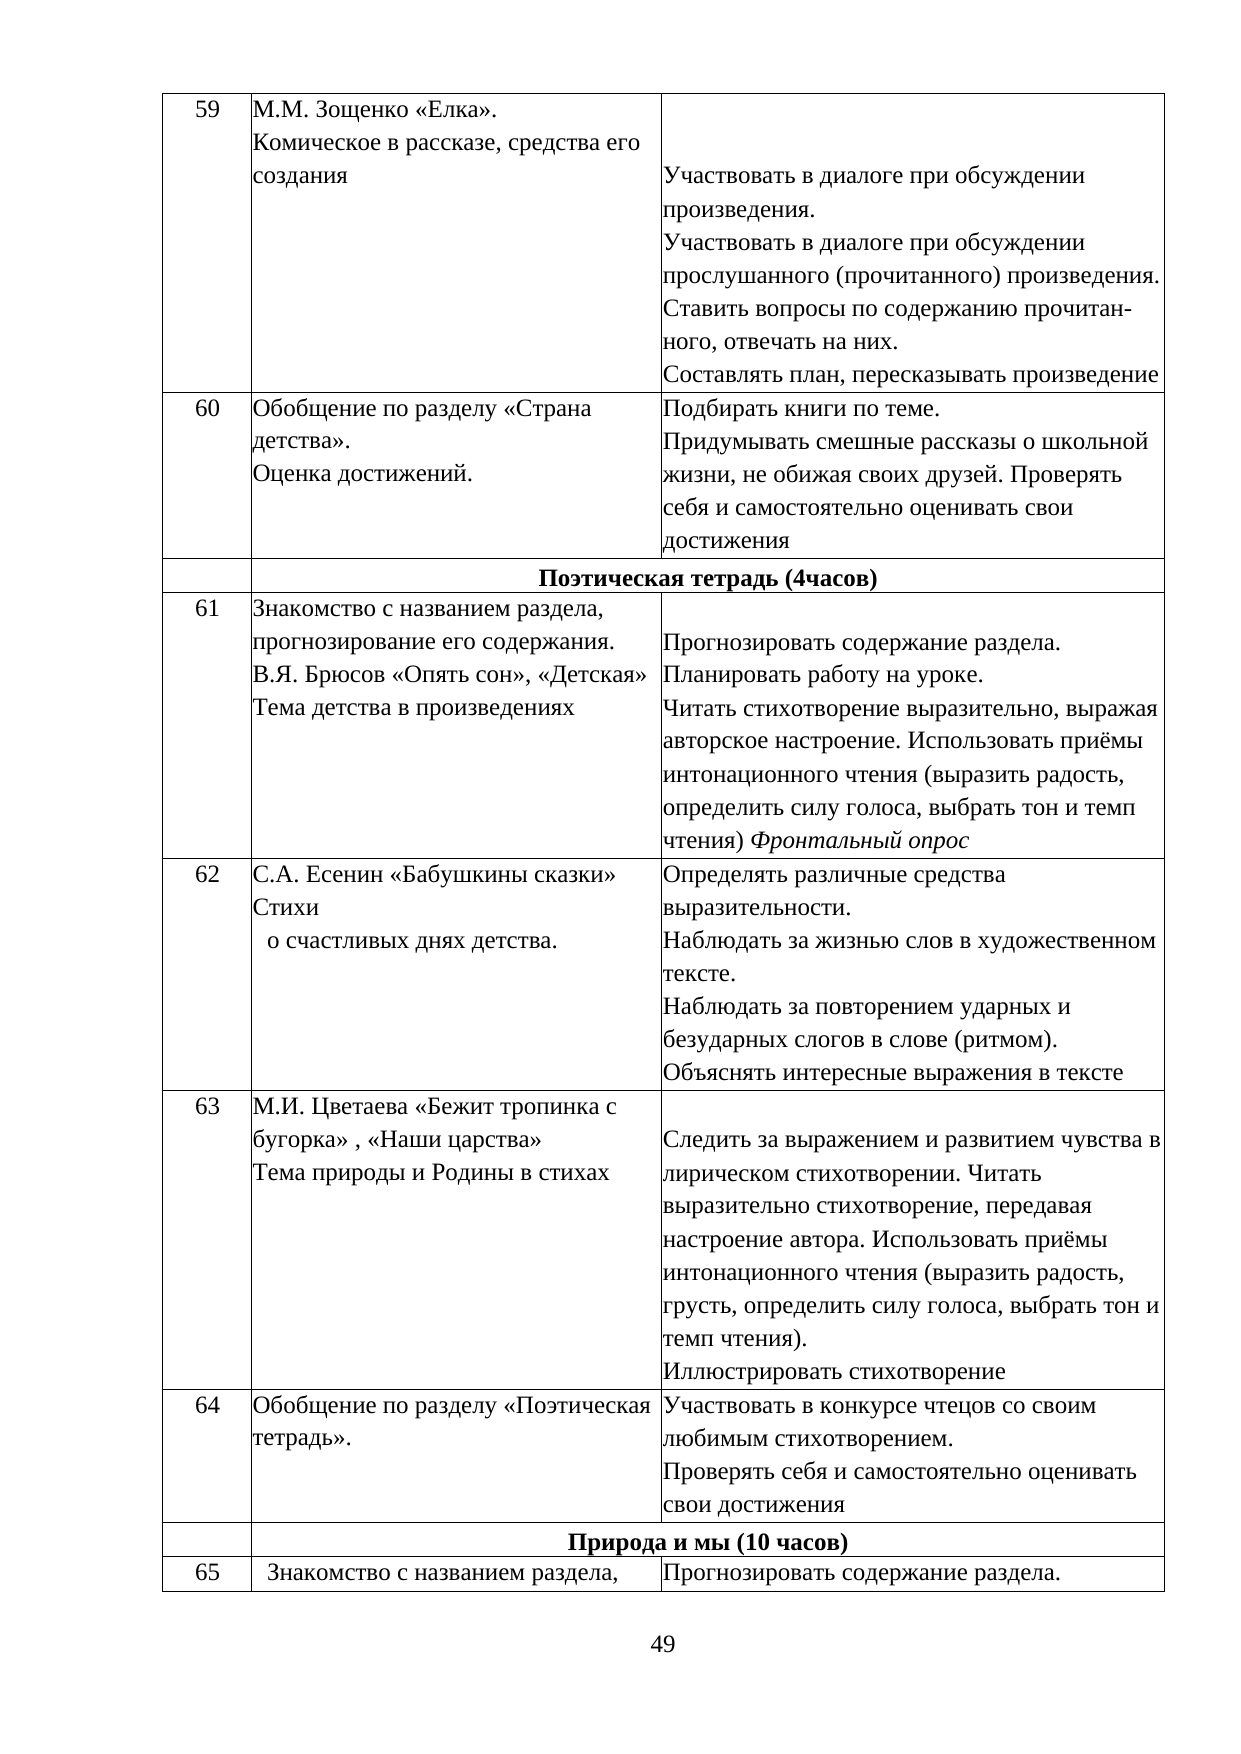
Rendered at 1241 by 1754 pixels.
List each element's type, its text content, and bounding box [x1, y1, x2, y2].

table_cell Обобщение по разделу «Поэтическая тетрадь». [252, 1390, 661, 1522]
table_cell 64 [163, 1390, 251, 1522]
table_header Участвовать в диалоге при обсуждении произведения. Участвовать в диалоге при обсуждении прослушанного (прочитанного) произведения. Ставить вопросы по содержанию прочитанного, отвечать на них. Составлять план, пересказывать произведение [662, 94, 1164, 392]
table_cell С.А. Есенин «Бабушкины сказки» Стихи о счастливых днях детства. [252, 859, 661, 1090]
table_cell 63 [163, 1091, 251, 1389]
table_cell [163, 1523, 251, 1556]
table_cell Подбирать книги по теме. Придумывать смешные рассказы о школьной жизни, не обижая своих друзей. Проверять себя и самостоятельно оценивать свои достижения [662, 393, 1164, 558]
table_cell Обобщение по разделу «Страна детства». Оценка достижений. [252, 393, 661, 558]
table_header М.М. Зощенко «Елка». Комическое в рассказе, средства его создания [252, 94, 661, 392]
table_cell Поэтическая тетрадь (4часов) [252, 559, 1164, 592]
table_cell М.И. Цветаева «Бежит тропинка с бугорка» , «Наши царства» Тема природы и Родины в стихах [252, 1091, 661, 1389]
table_header 59 [163, 94, 251, 392]
table_cell Участвовать в конкурсе чтецов со своим любимым стихотворением. Проверять себя и самостоятельно оценивать свои достижения [662, 1390, 1164, 1522]
table_cell Прогнозировать содержание раздела. [662, 1557, 1164, 1591]
table_cell Определять различные средства выразительности. Наблюдать за жизнью слов в художественном тексте. Наблюдать за повторением ударных и безударных слогов в слове (ритмом). Объяснять интересные выражения в тексте [662, 859, 1164, 1090]
table_cell 65 [163, 1557, 251, 1591]
table_cell [163, 559, 251, 592]
table_cell 61 [163, 593, 251, 858]
table_cell Знакомство с названием раздела, [252, 1557, 661, 1591]
table_cell Прогнозировать содержание раздела. Планировать работу на уроке. Читать стихотворение выразительно, выражая авторское настроение. Использовать приёмы интонационного чтения (выразить радость, определить силу голоса, выбрать тон и темп чтения) Фронтальный опрос [662, 593, 1164, 858]
table_cell 62 [163, 859, 251, 1090]
table_cell Следить за выражением и развитием чувства в лирическом стихотворении. Читать выразительно стихотворение, передавая настроение автора. Использовать приёмы интонационного чтения (выразить радость, грусть, определить силу голоса, выбрать тон и темп чтения). Иллюстрировать стихотворение [662, 1091, 1164, 1389]
table_cell Знакомство с названием раздела, прогнозирование его содержания. В.Я. Брюсов «Опять сон», «Детская» Тема детства в произведениях [252, 593, 661, 858]
table_cell 60 [163, 393, 251, 558]
table_cell Природа и мы (10 часов) [252, 1523, 1164, 1556]
